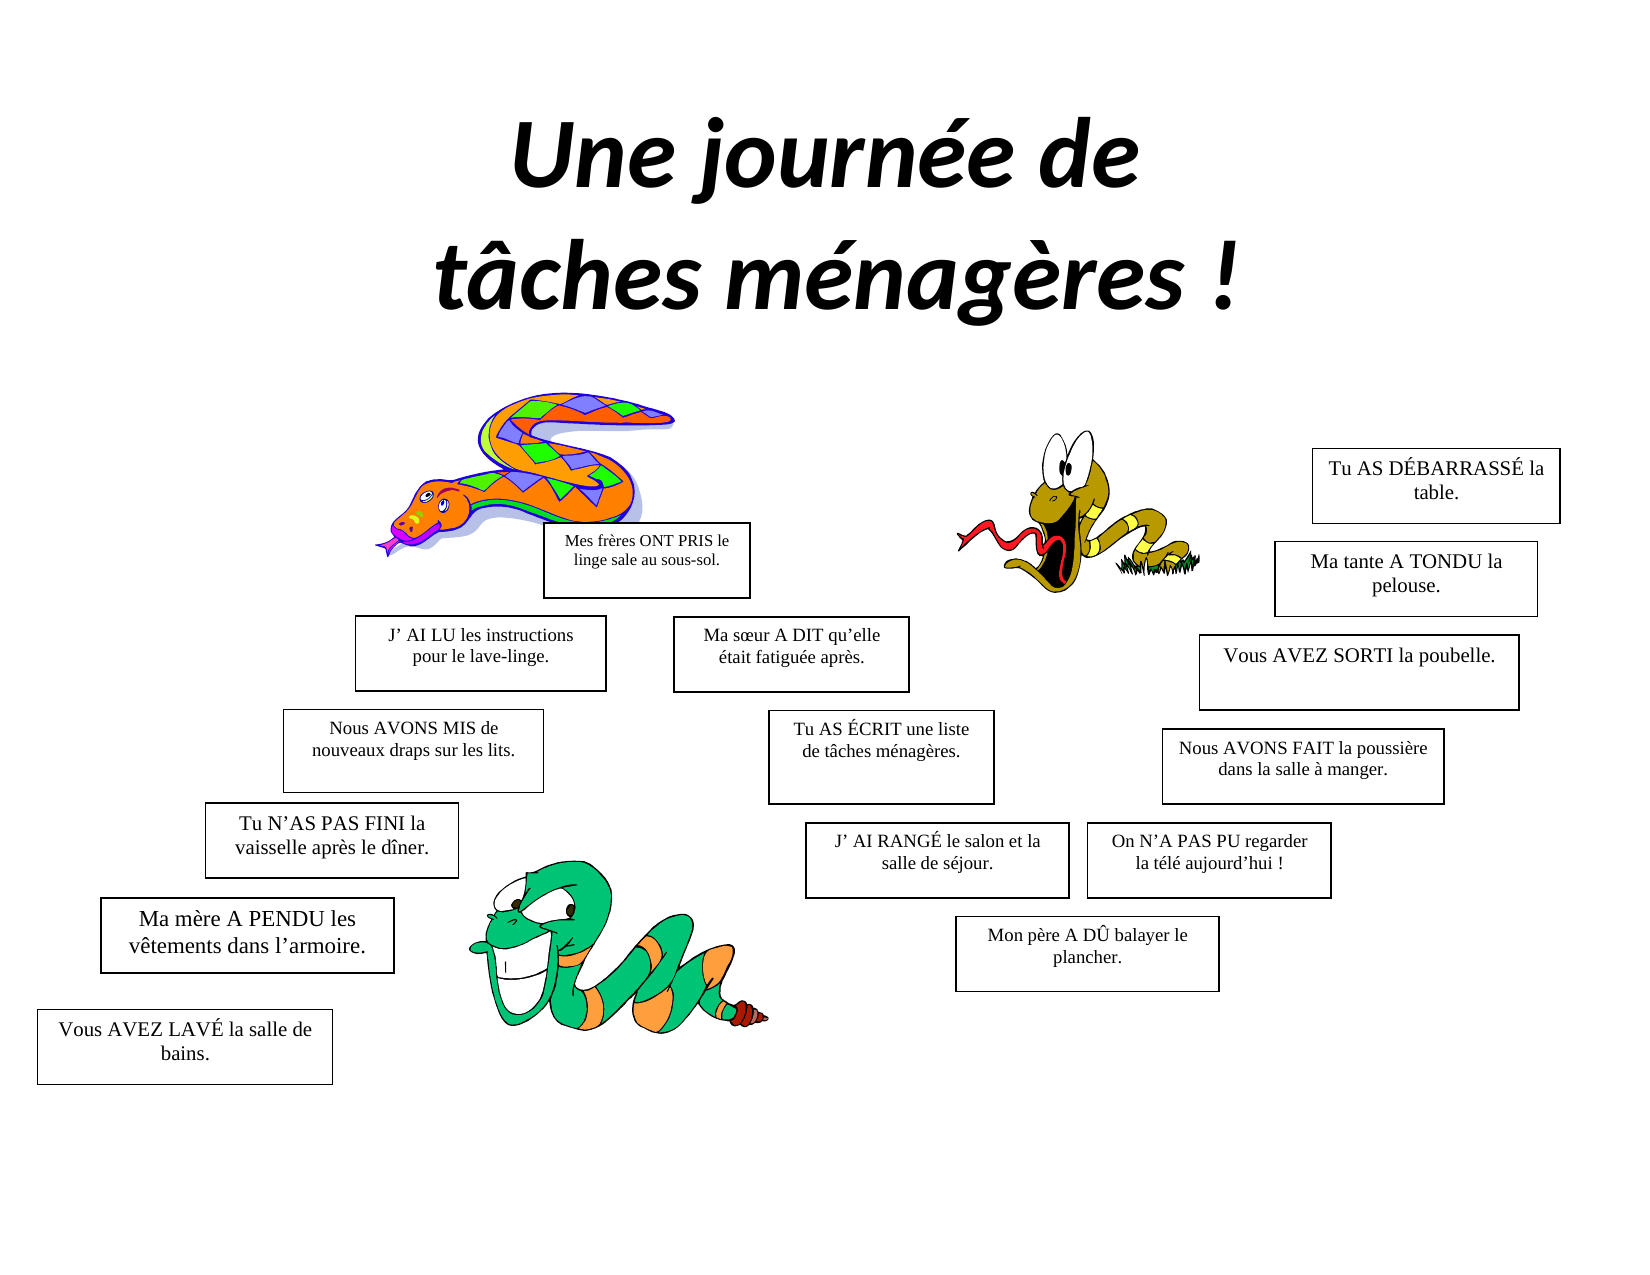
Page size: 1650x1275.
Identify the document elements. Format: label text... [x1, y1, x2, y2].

text tâches ménagères ! [112, 212, 1537, 334]
text Une journée de [112, 90, 1537, 212]
